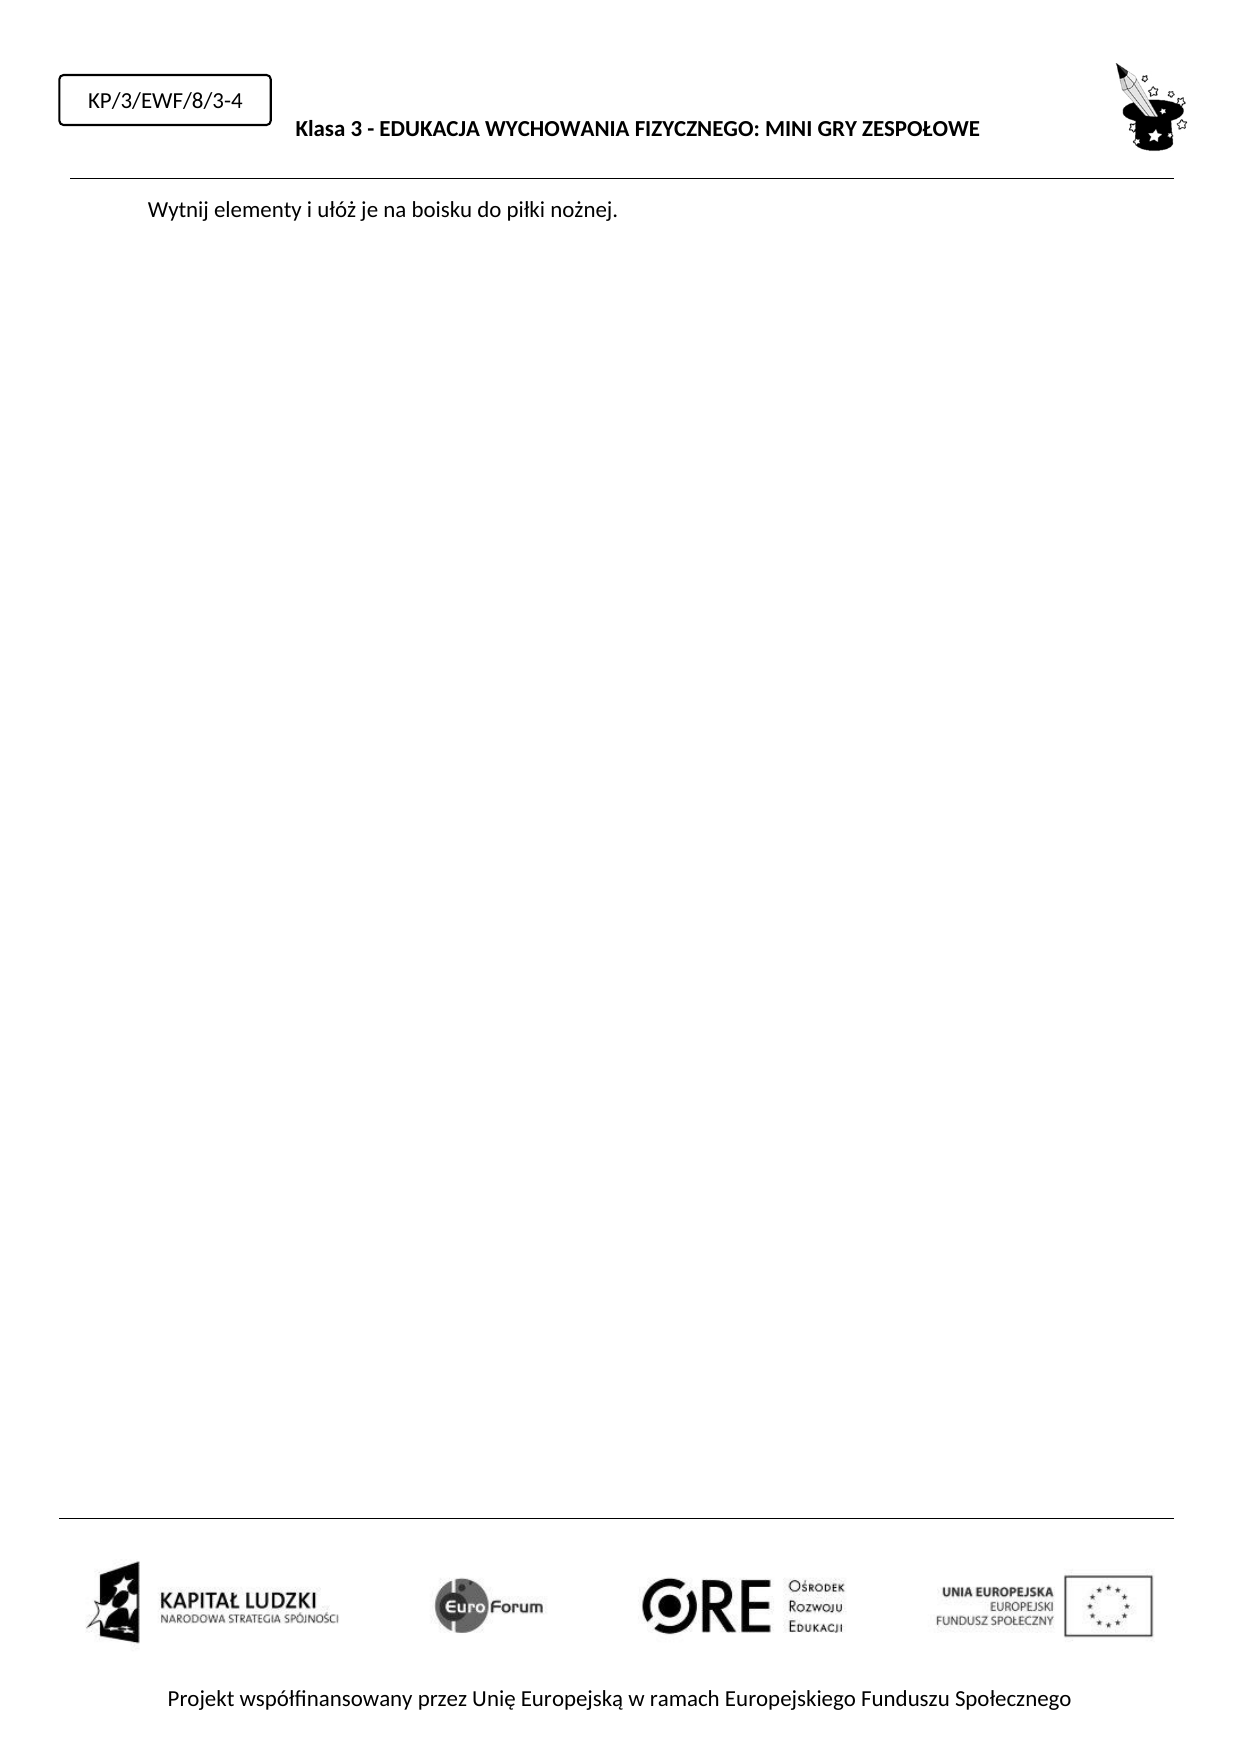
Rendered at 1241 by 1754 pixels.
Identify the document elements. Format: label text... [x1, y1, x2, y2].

picture [1104, 61, 1197, 153]
picture [40, 1541, 1200, 1664]
text Wytnij elementy i ułóż je na boisku do piłki nożnej. [148, 195, 1093, 223]
